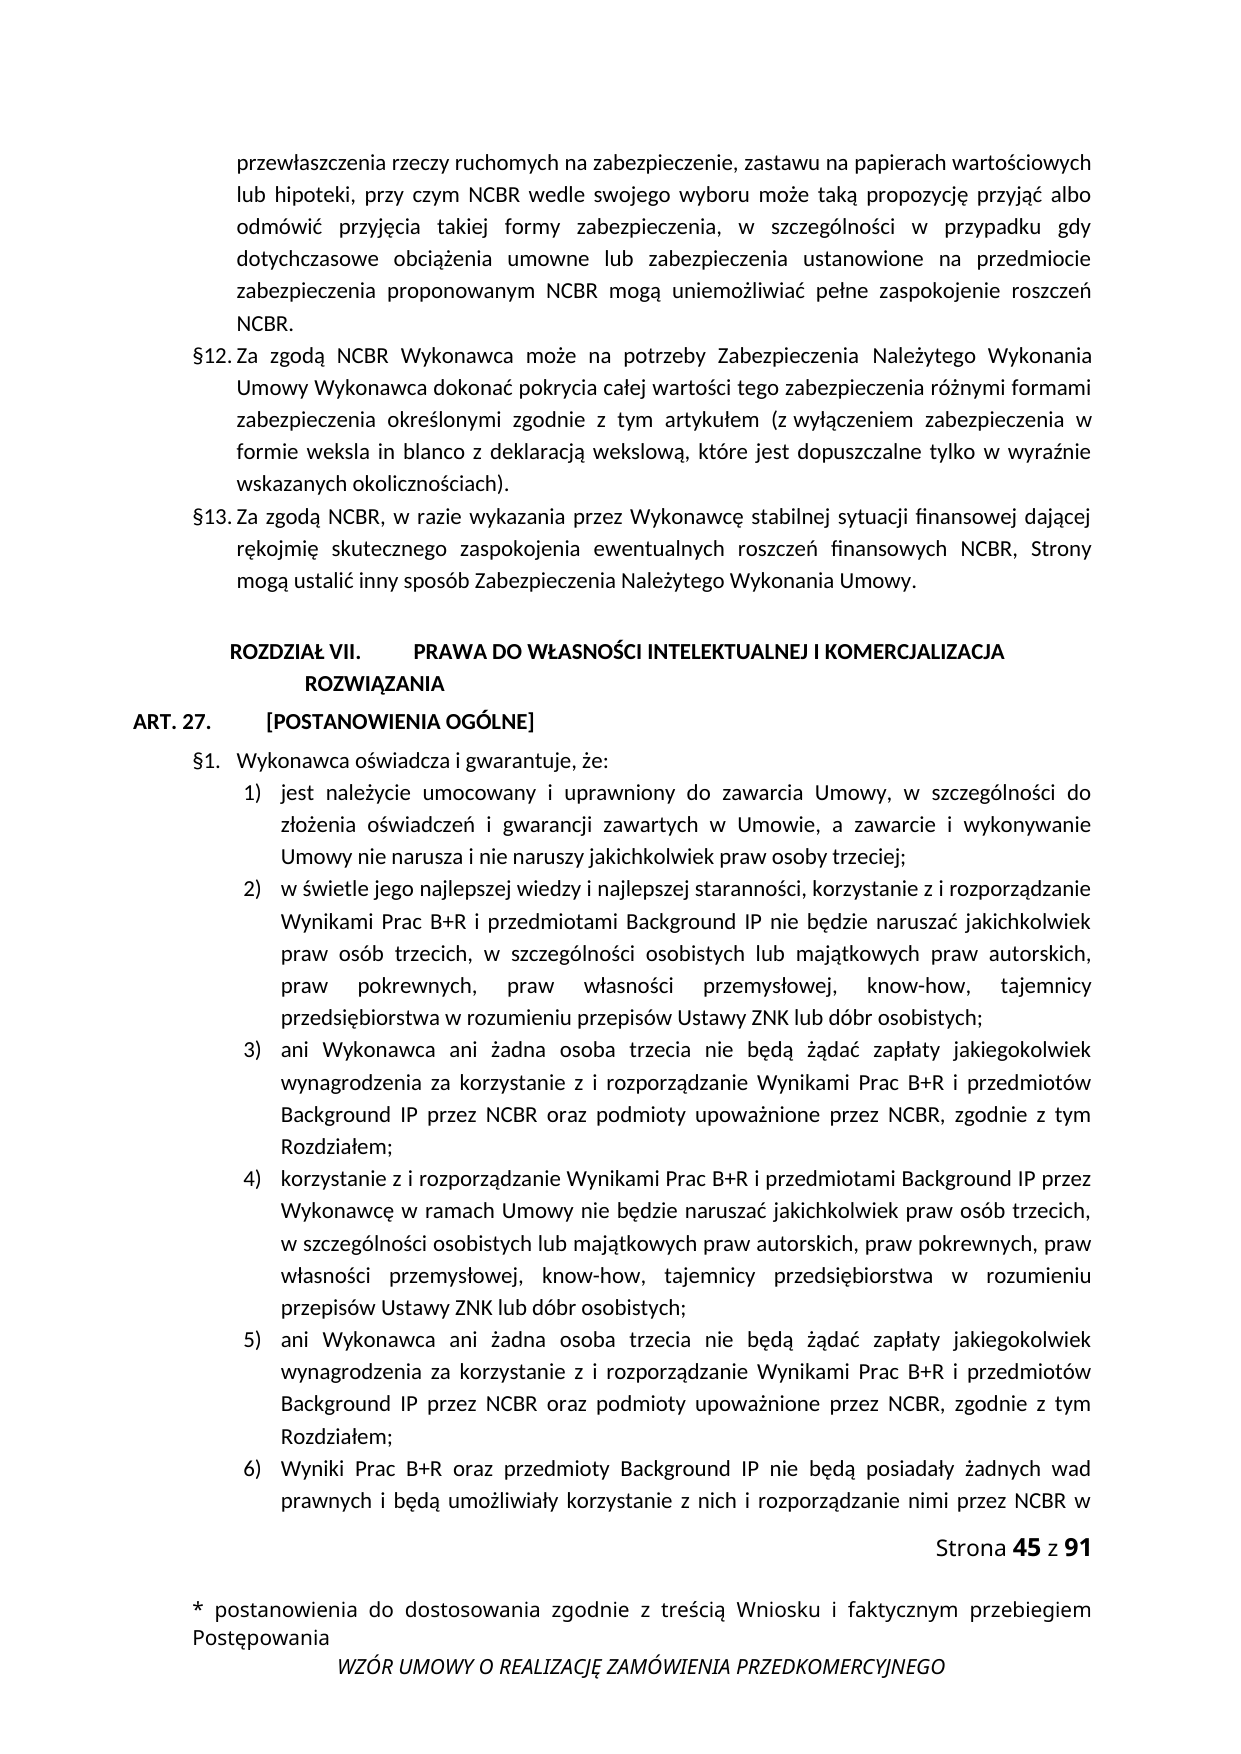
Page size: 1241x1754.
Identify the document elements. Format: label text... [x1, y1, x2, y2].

list korzystanie z i rozporządzanie Wynikami Prac B+R i przedmiotami Background IP przez Wykonawcę w ramach Umowy nie będzie naruszać jakichkolwiek praw osób trzecich, w szczególności osobistych lub majątkowych praw autorskich, praw pokrewnych, praw własności przemysłowej, know-how, tajemnicy przedsiębiorstwa w rozumieniu przepisów Ustawy ZNK lub dóbr osobistych; [243, 1164, 1093, 1321]
list Za zgodą NCBR, w razie wykazania przez Wykonawcę stabilnej sytuacji finansowej dającej rękojmię skutecznego zaspokojenia ewentualnych roszczeń finansowych NCBR, Strony mogą ustalić inny sposób Zabezpieczenia Należytego Wykonania Umowy. [192, 502, 1093, 594]
list jest należycie umocowany i uprawniony do zawarcia Umowy, w szczególności do złożenia oświadczeń i gwarancji zawartych w Umowie, a zawarcie i wykonywanie Umowy nie narusza i nie naruszy jakichkolwiek praw osoby trzeciej; [243, 778, 1093, 870]
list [243, 1454, 1093, 1514]
subtitle PRAWA DO WŁASNOŚCI INTELEKTUALNEJ I KOMERCJALIZACJA ROZWIĄZANIA [229, 637, 1093, 697]
list Za zgodą NCBR Wykonawca może na potrzeby Zabezpieczenia Należytego Wykonania Umowy Wykonawca dokonać pokrycia całej wartości tego zabezpieczenia różnymi formami zabezpieczenia określonymi zgodnie z tym artykułem (z wyłączeniem zabezpieczenia w formie weksla in blanco z deklaracją wekslową, które jest dopuszczalne tylko w wyraźnie wskazanych okolicznościach). [192, 341, 1093, 498]
list ani Wykonawca ani żadna osoba trzecia nie będą żądać zapłaty jakiegokolwiek wynagrodzenia za korzystanie z i rozporządzanie Wynikami Prac B+R i przedmiotów Background IP przez NCBR oraz podmioty upoważnione przez NCBR, zgodnie z tym Rozdziałem; [243, 1036, 1093, 1160]
list Wykonawca oświadcza i gwarantuje, że: [192, 746, 1093, 774]
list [192, 148, 1093, 337]
subtitle [POSTANOWIENIA OGÓLNE] [133, 707, 1093, 735]
list w świetle jego najlepszej wiedzy i najlepszej staranności, korzystanie z i rozporządzanie Wynikami Prac B+R i przedmiotami Background IP nie będzie naruszać jakichkolwiek praw osób trzecich, w szczególności osobistych lub majątkowych praw autorskich, praw pokrewnych, praw własności przemysłowej, know-how, tajemnicy przedsiębiorstwa w rozumieniu przepisów Ustawy ZNK lub dóbr osobistych; [243, 874, 1093, 1031]
list ani Wykonawca ani żadna osoba trzecia nie będą żądać zapłaty jakiegokolwiek wynagrodzenia za korzystanie z i rozporządzanie Wynikami Prac B+R i przedmiotów Background IP przez NCBR oraz podmioty upoważnione przez NCBR, zgodnie z tym Rozdziałem; [243, 1325, 1093, 1450]
